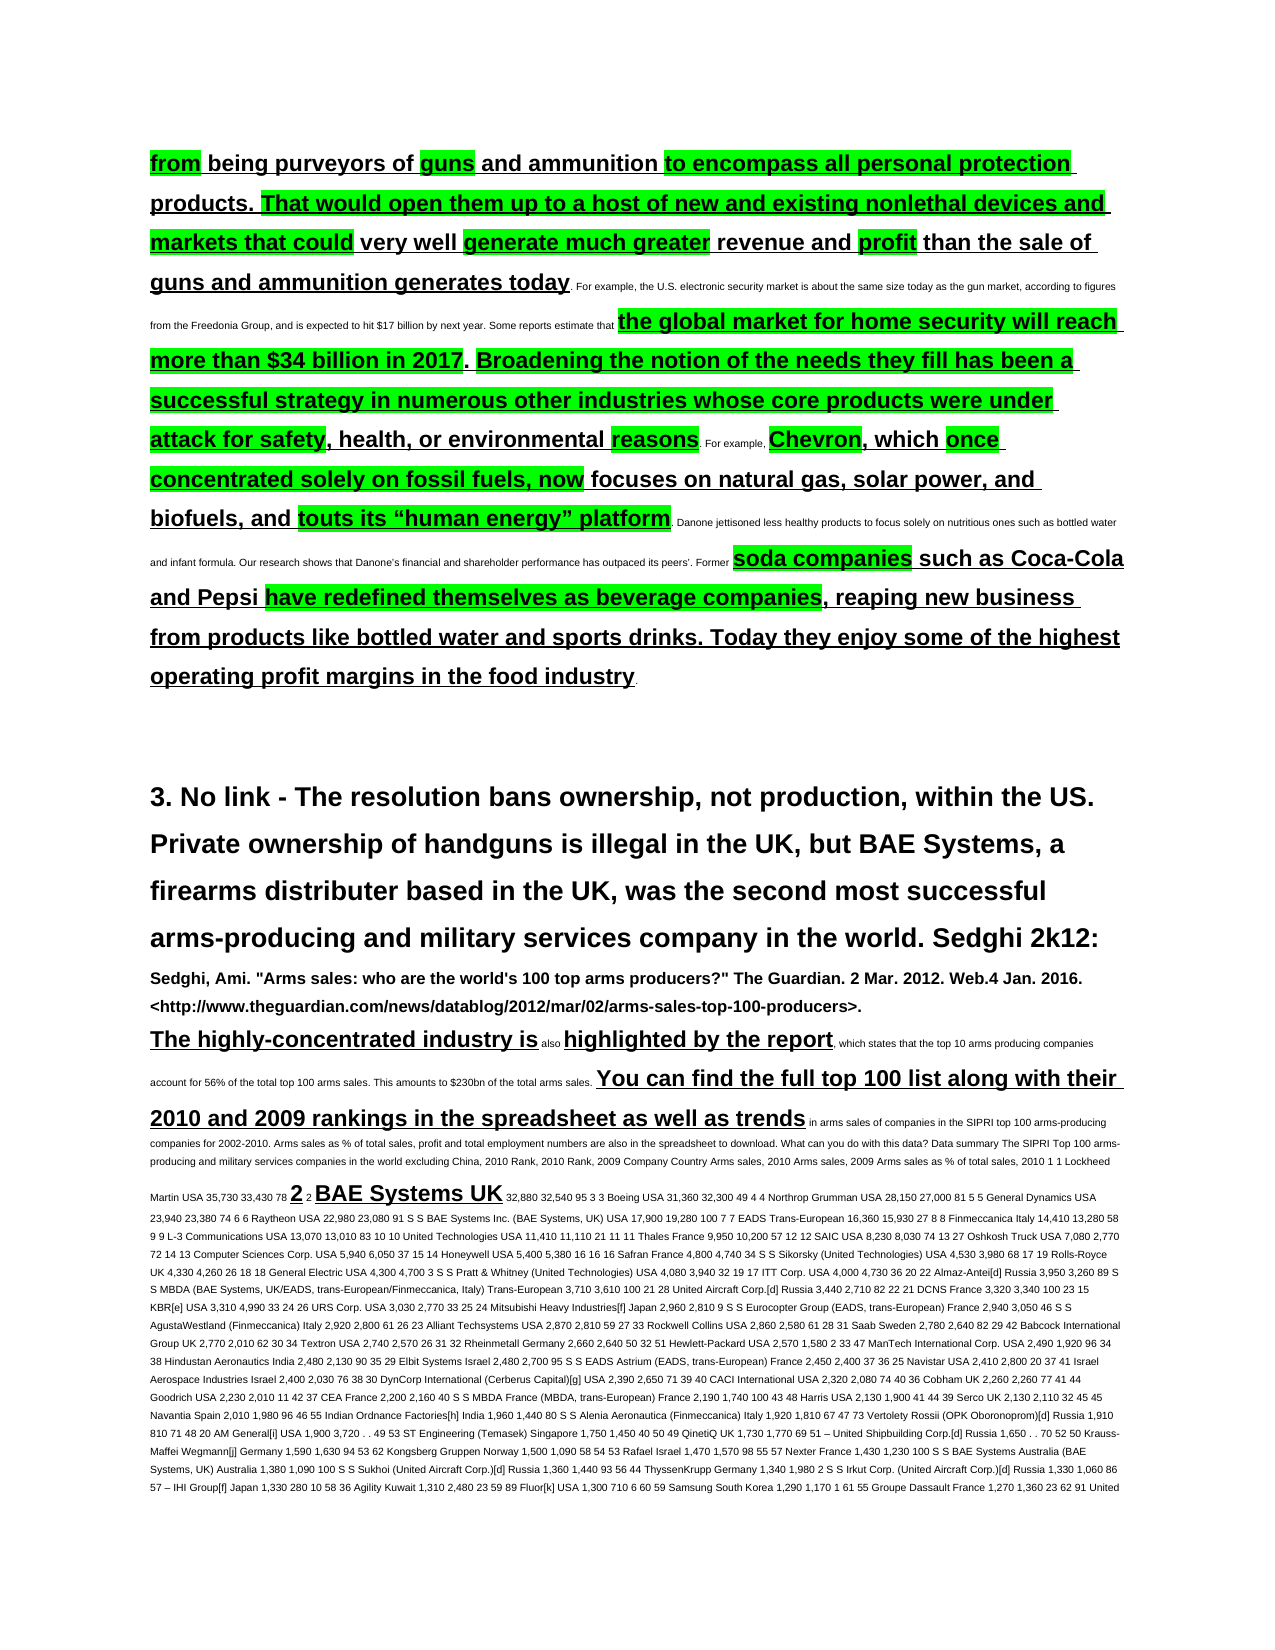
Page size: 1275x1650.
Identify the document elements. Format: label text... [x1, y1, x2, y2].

subtitle 3. No link - The resolution bans ownership, not production, within the US. Private ownership of handguns is illegal in the UK, but BAE Systems, a firearms distributer based in the UK, was the second most successful arms-producing and military services company in the world. Sedghi 2k12: [150, 781, 1125, 953]
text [150, 1026, 1125, 1493]
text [150, 150, 1125, 689]
text Sedghi, Ami. "Arms sales: who are the world's 100 top arms producers?" The Guardian. 2 Mar. 2012. Web.4 Jan. 2016. <http://www.theguardian.com/news/datablog/2012/mar/02/arms-sales-top-100-producers>. [150, 968, 1125, 1016]
